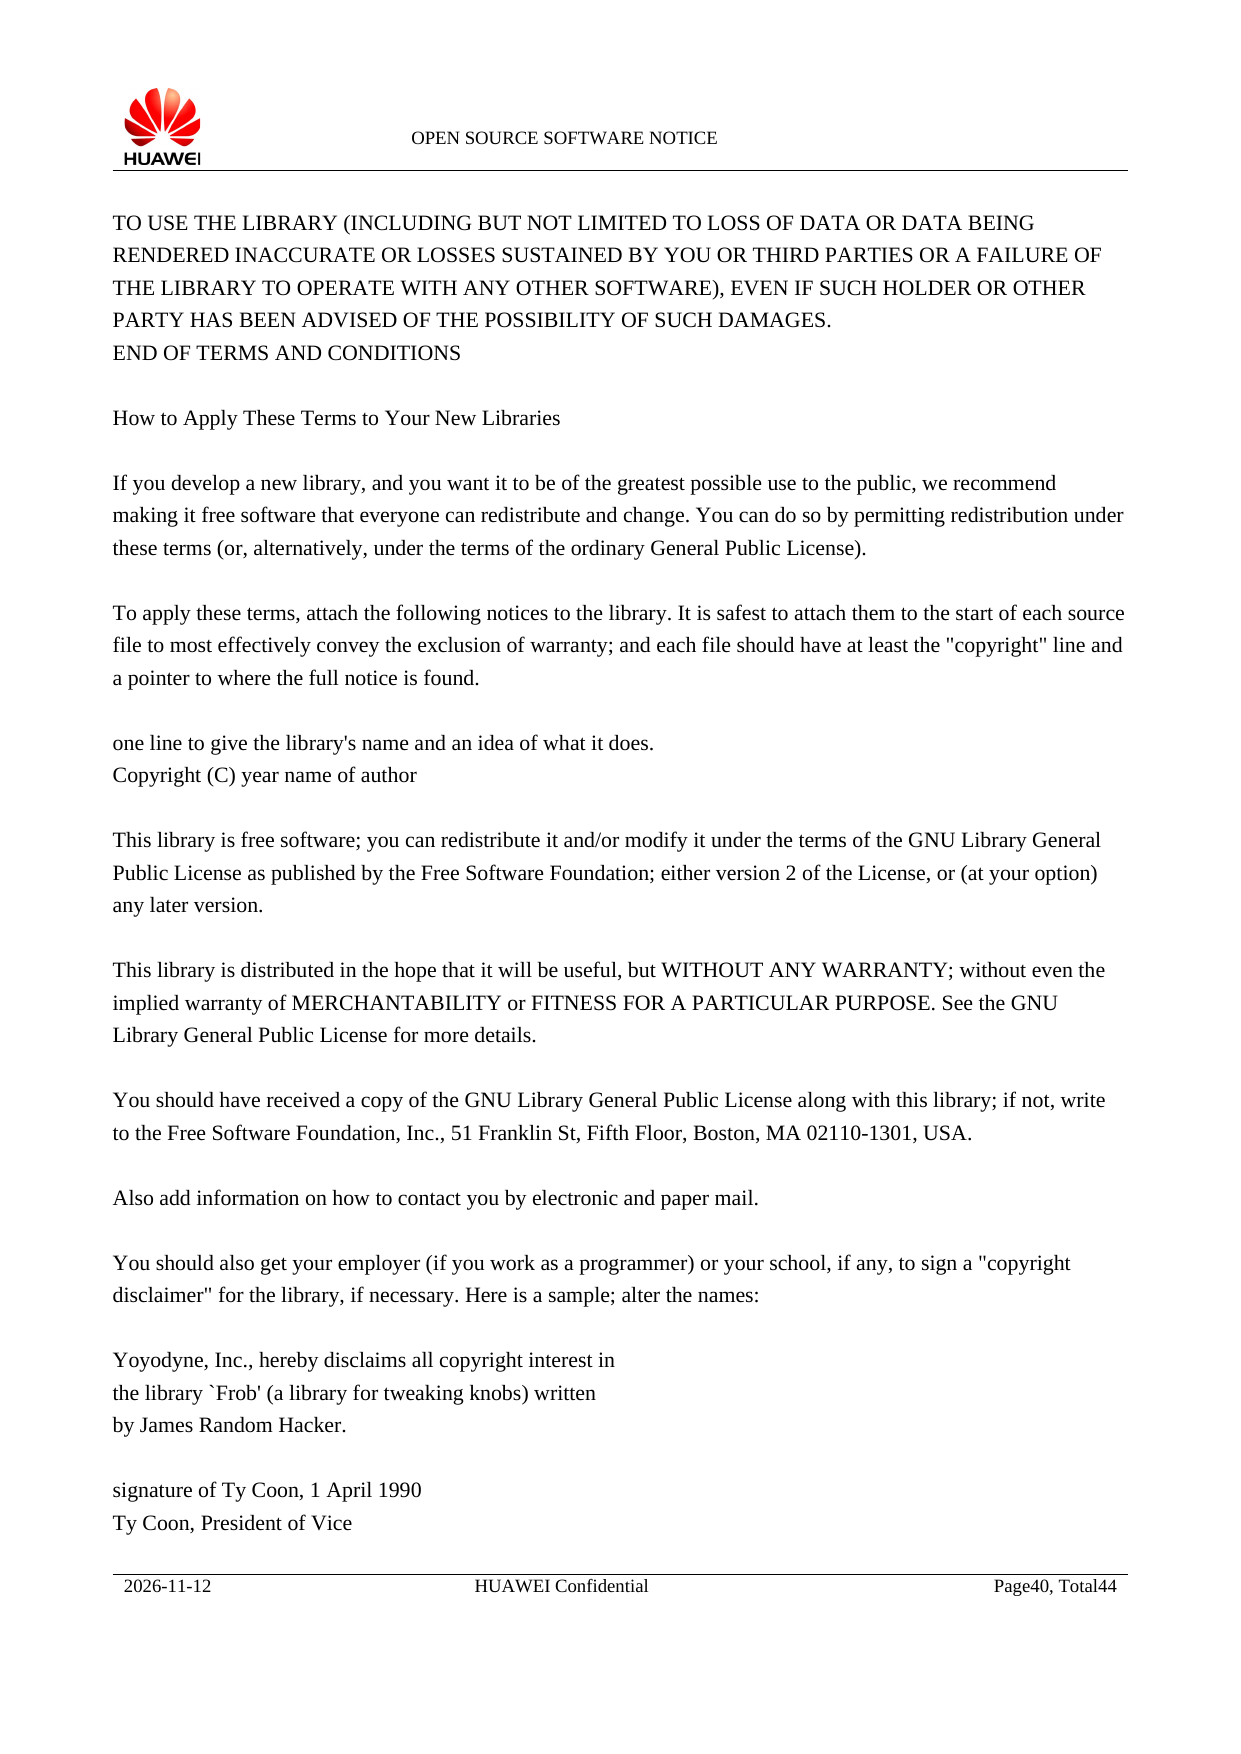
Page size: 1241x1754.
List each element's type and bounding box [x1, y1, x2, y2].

picture [124, 88, 201, 165]
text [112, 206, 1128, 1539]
